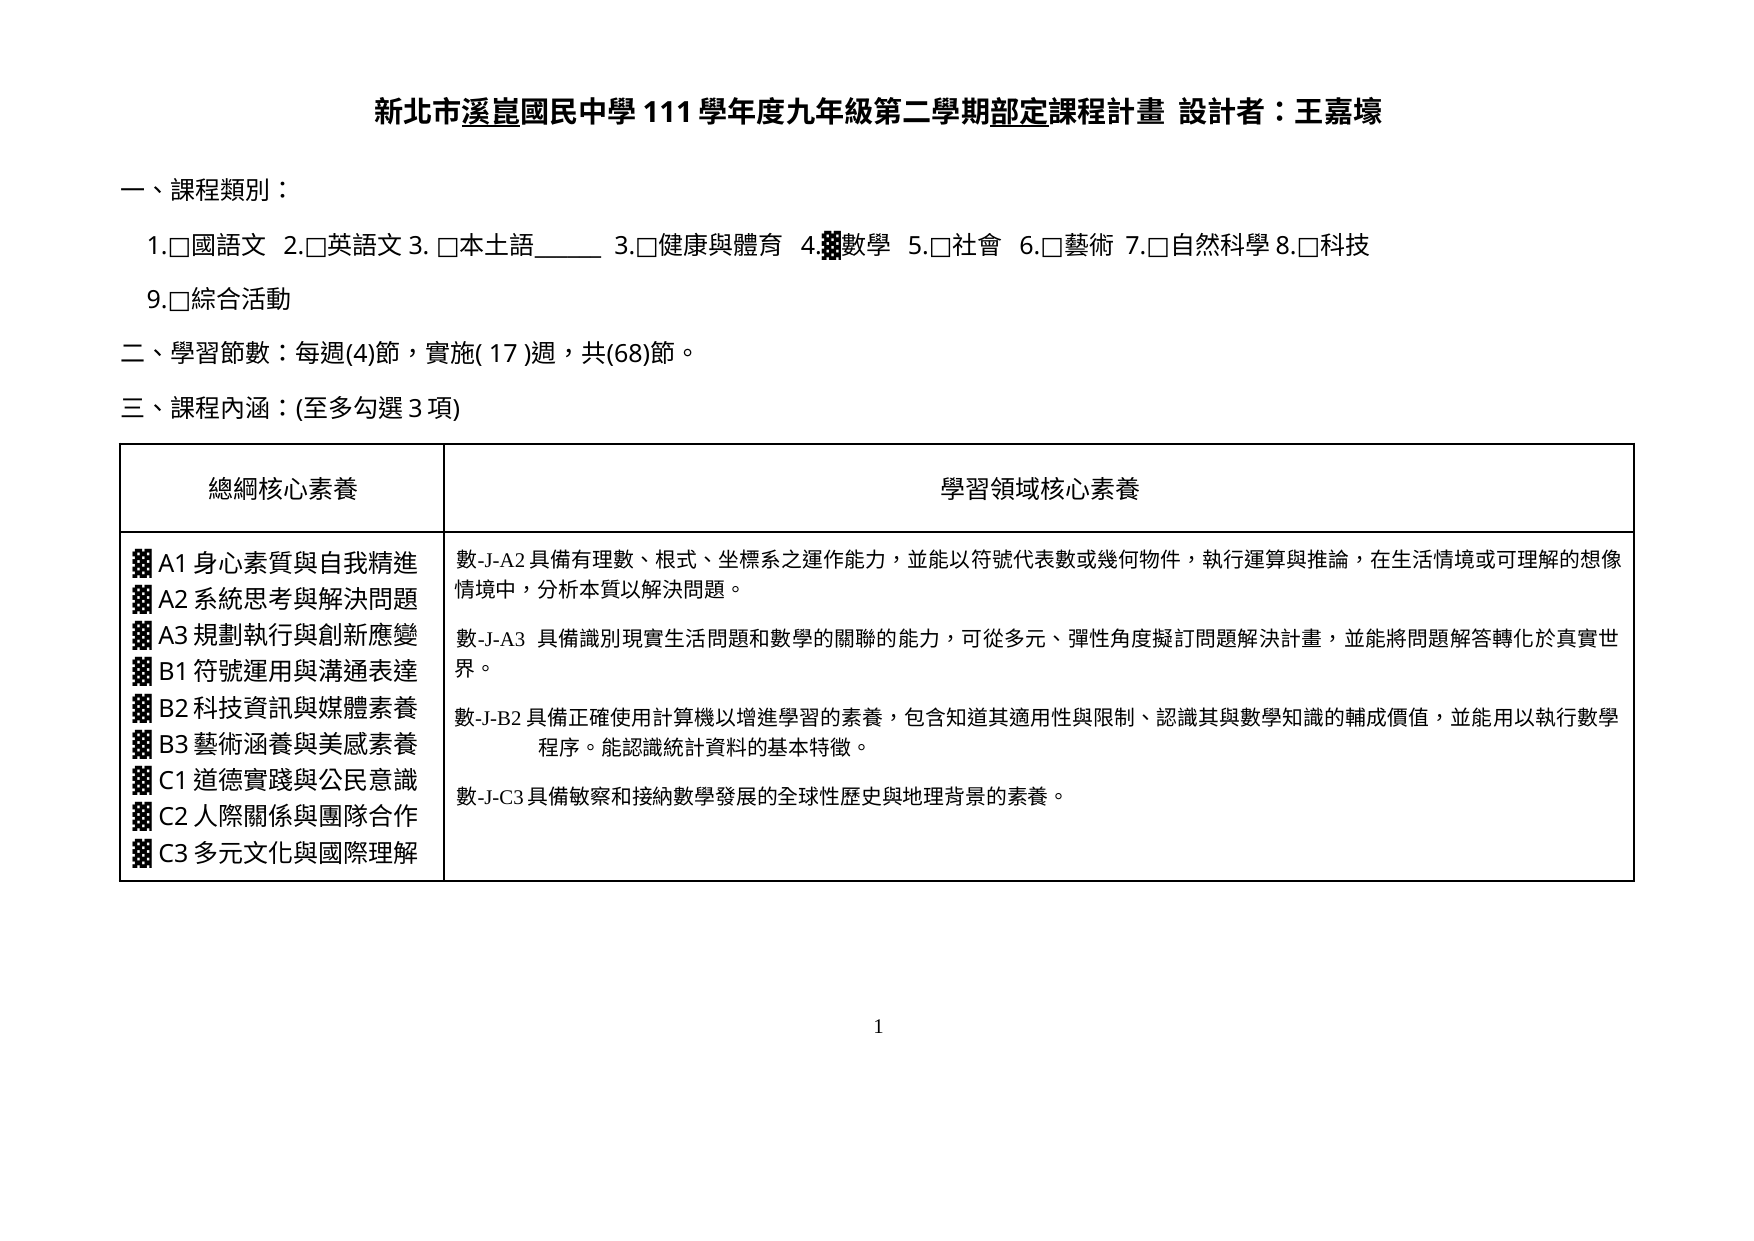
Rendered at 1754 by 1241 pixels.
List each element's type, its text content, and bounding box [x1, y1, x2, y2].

text 二、學習節數：每週(4)節，實施( 17 )週，共(68)節。 [118, 334, 1636, 370]
table_header 總綱核心素養 [121, 445, 443, 531]
table_cell ▓ A1身心素質與自我精進 ▓ A2系統思考與解決問題 ▓ A3規劃執行與創新應變 ▓ B1符號運用與溝通表達 ▓ B2科技資訊與媒體素養 ▓ B3藝術涵養與美感素養 ▓ C1道德實踐與公民意識 ▓ C2人際關係與團隊合作 ▓ C3多元文化與國際理解 [121, 533, 443, 880]
text 新北市溪崑國民中學111學年度九年級第二學期部定課程計畫 設計者：王嘉壕 [118, 89, 1636, 131]
text 三、課程內涵：(至多勾選3項) [118, 388, 1636, 424]
text 9.□綜合活動 [118, 279, 1636, 316]
table_header 學習領域核心素養 [445, 445, 1633, 531]
text 1.□國語文 2.□英語文 3. □本土語______ 3.□健康與體育 4.▓數學 5.□社會 6.□藝術 7.□自然科學 8.□科技 [118, 225, 1636, 261]
table_cell 數-J-A2具備有理數、根式、坐標系之運作能力，並能以符號代表數或幾何物件，執行運算與推論，在生活情境或可理解的想像情境中，分析本質以解決問題。 數-J-A3 具備識別現實生活問題和數學的關聯的能力，可從多元、彈性角度擬訂問題解決計畫，並能將問題解答轉化於真實世界。 數-J-B2具備正確使用計算機以增進學習的素養，包含知道其適用性與限制、認識其與數學知識的輔成價值，並能用以執行數學程序。能認識統計資料的基本特徵。 數-J-C3具備敏察和接納數學發展的全球性歷史與地理背景的素養。 [445, 533, 1633, 880]
text 一、課程類別： [118, 171, 1636, 207]
